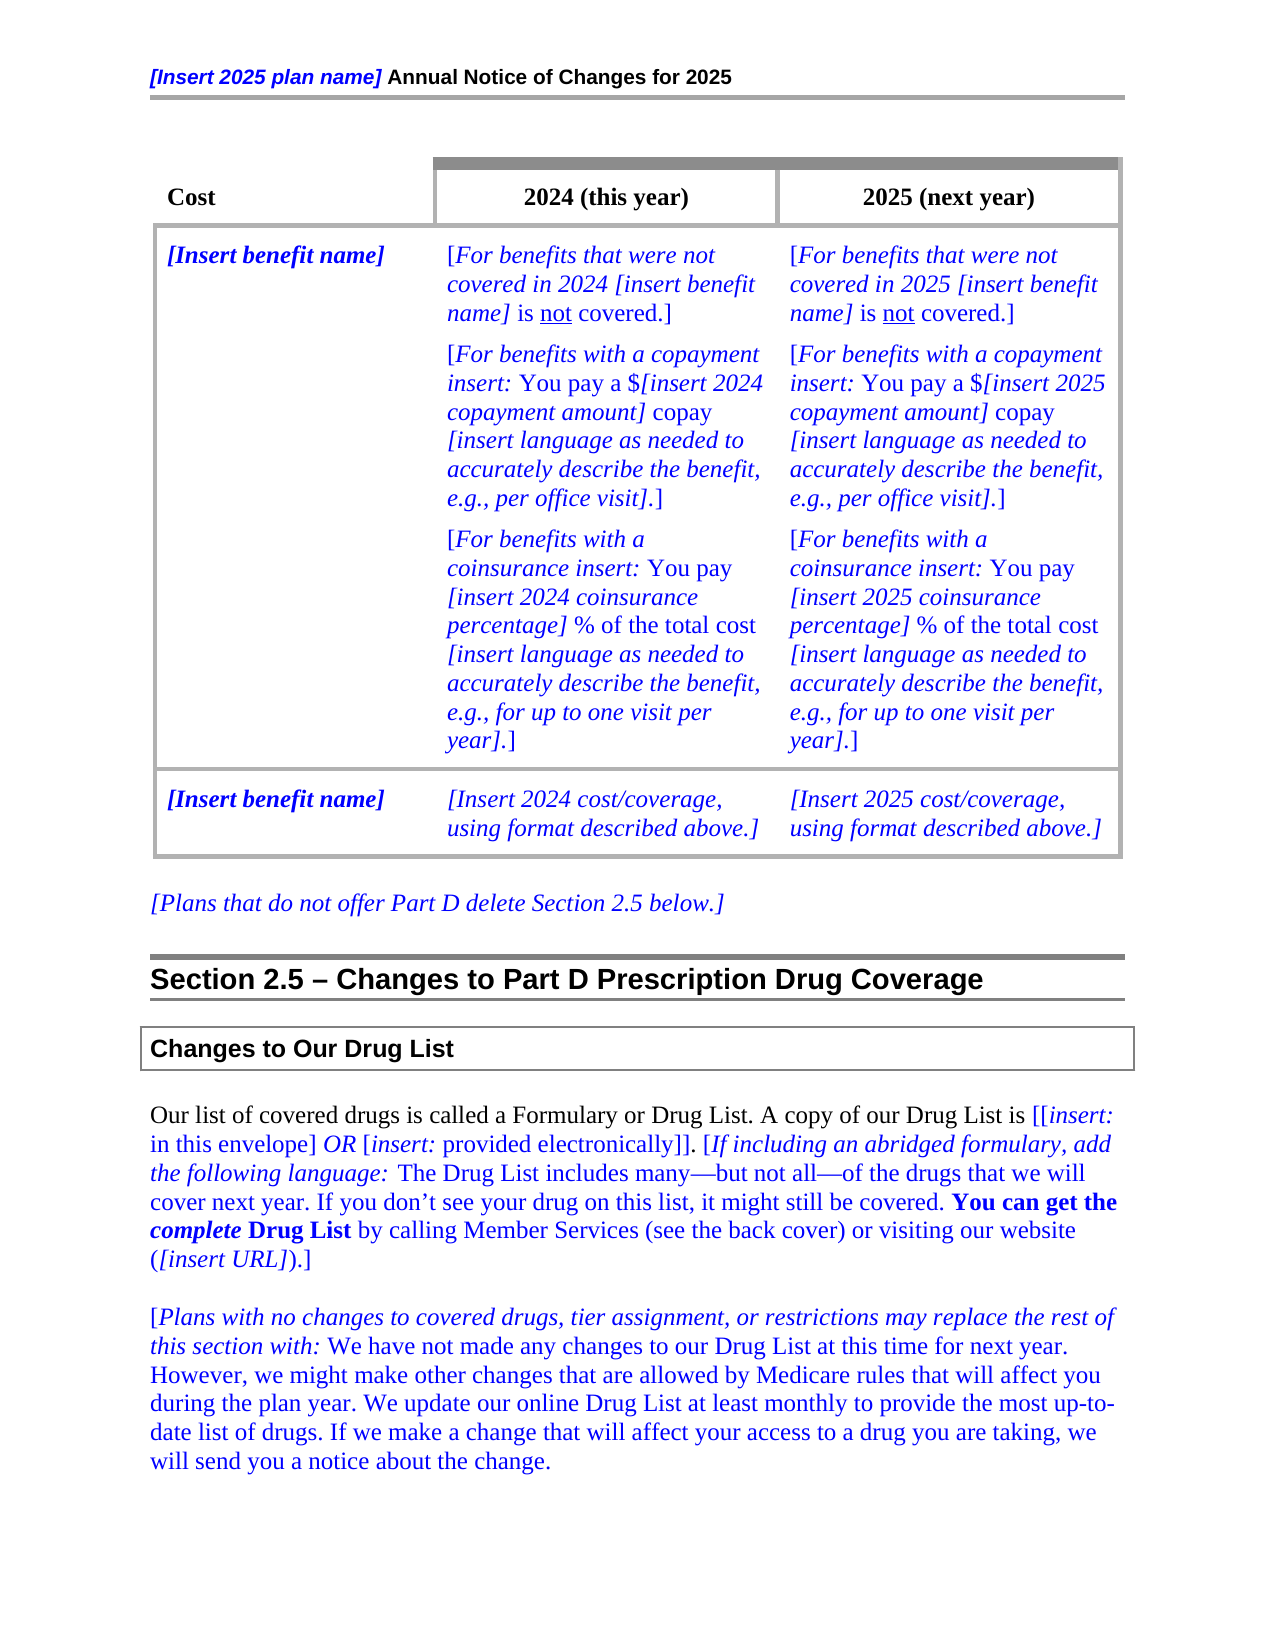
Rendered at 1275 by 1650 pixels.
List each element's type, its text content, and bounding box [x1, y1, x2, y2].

text [Plans that do not offer Part D delete Section 2.5 below.] [150, 888, 1125, 916]
table_cell [Insert 2024 cost/coverage, using format described above.] [435, 771, 777, 854]
table_header Cost [155, 157, 433, 223]
table_cell [Insert benefit name] [157, 771, 435, 854]
table_cell [For benefits that were not covered in 2024 [insert benefit name] is not covered.] [For benefits with a copayment insert: You pay a $[insert 2024 copayment amount] copay [insert language as needed to accurately describe the benefit, e.g., per office visit].] [For benefits with a coinsurance insert: You pay [insert 2024 coinsurance percentage] % of the total cost [insert language as needed to accurately describe the benefit, e.g., for up to one visit per year].] [435, 228, 777, 767]
text Our list of covered drugs is called a Formulary or Drug List. A copy of our Drug List is [[insert: in this envelope] OR [insert: provided electronically]]. [If including an abridged formulary, add the following language: The Drug List includes many—but not all—of the drugs that we will cover next year. If you don’t see your drug on this list, it might still be covered. You can get the complete Drug List by calling Member Services (see the back cover) or visiting our website ([insert URL]).] [150, 1101, 1125, 1273]
table_cell [For benefits that were not covered in 2025 [insert benefit name] is not covered.] [For benefits with a copayment insert: You pay a $[insert 2025 copayment amount] copay [insert language as needed to accurately describe the benefit, e.g., per office visit].] [For benefits with a coinsurance insert: You pay [insert 2025 coinsurance percentage] % of the total cost [insert language as needed to accurately describe the benefit, e.g., for up to one visit per year].] [778, 228, 1118, 767]
table_header 2025 (next year) [780, 170, 1118, 223]
table_cell [Insert 2025 cost/coverage, using format described above.] [778, 771, 1118, 854]
text [Plans with no changes to covered drugs, tier assignment, or restrictions may replace the rest of this section with: We have not made any changes to our Drug List at this time for next year. However, we might make other changes that are allowed by Medicare rules that will affect you during the plan year. We update our online Drug List at least monthly to provide the most up-to-date list of drugs. If we make a change that will affect your access to a drug you are taking, we will send you a notice about the change. [150, 1302, 1125, 1475]
table_header 2024 (this year) [437, 170, 775, 223]
subtitle Changes to Our Drug List [142, 1028, 1133, 1069]
table_cell [Insert benefit name] [157, 228, 435, 767]
subtitle Section 2.5 – Changes to Part D Prescription Drug Coverage [150, 960, 1125, 998]
